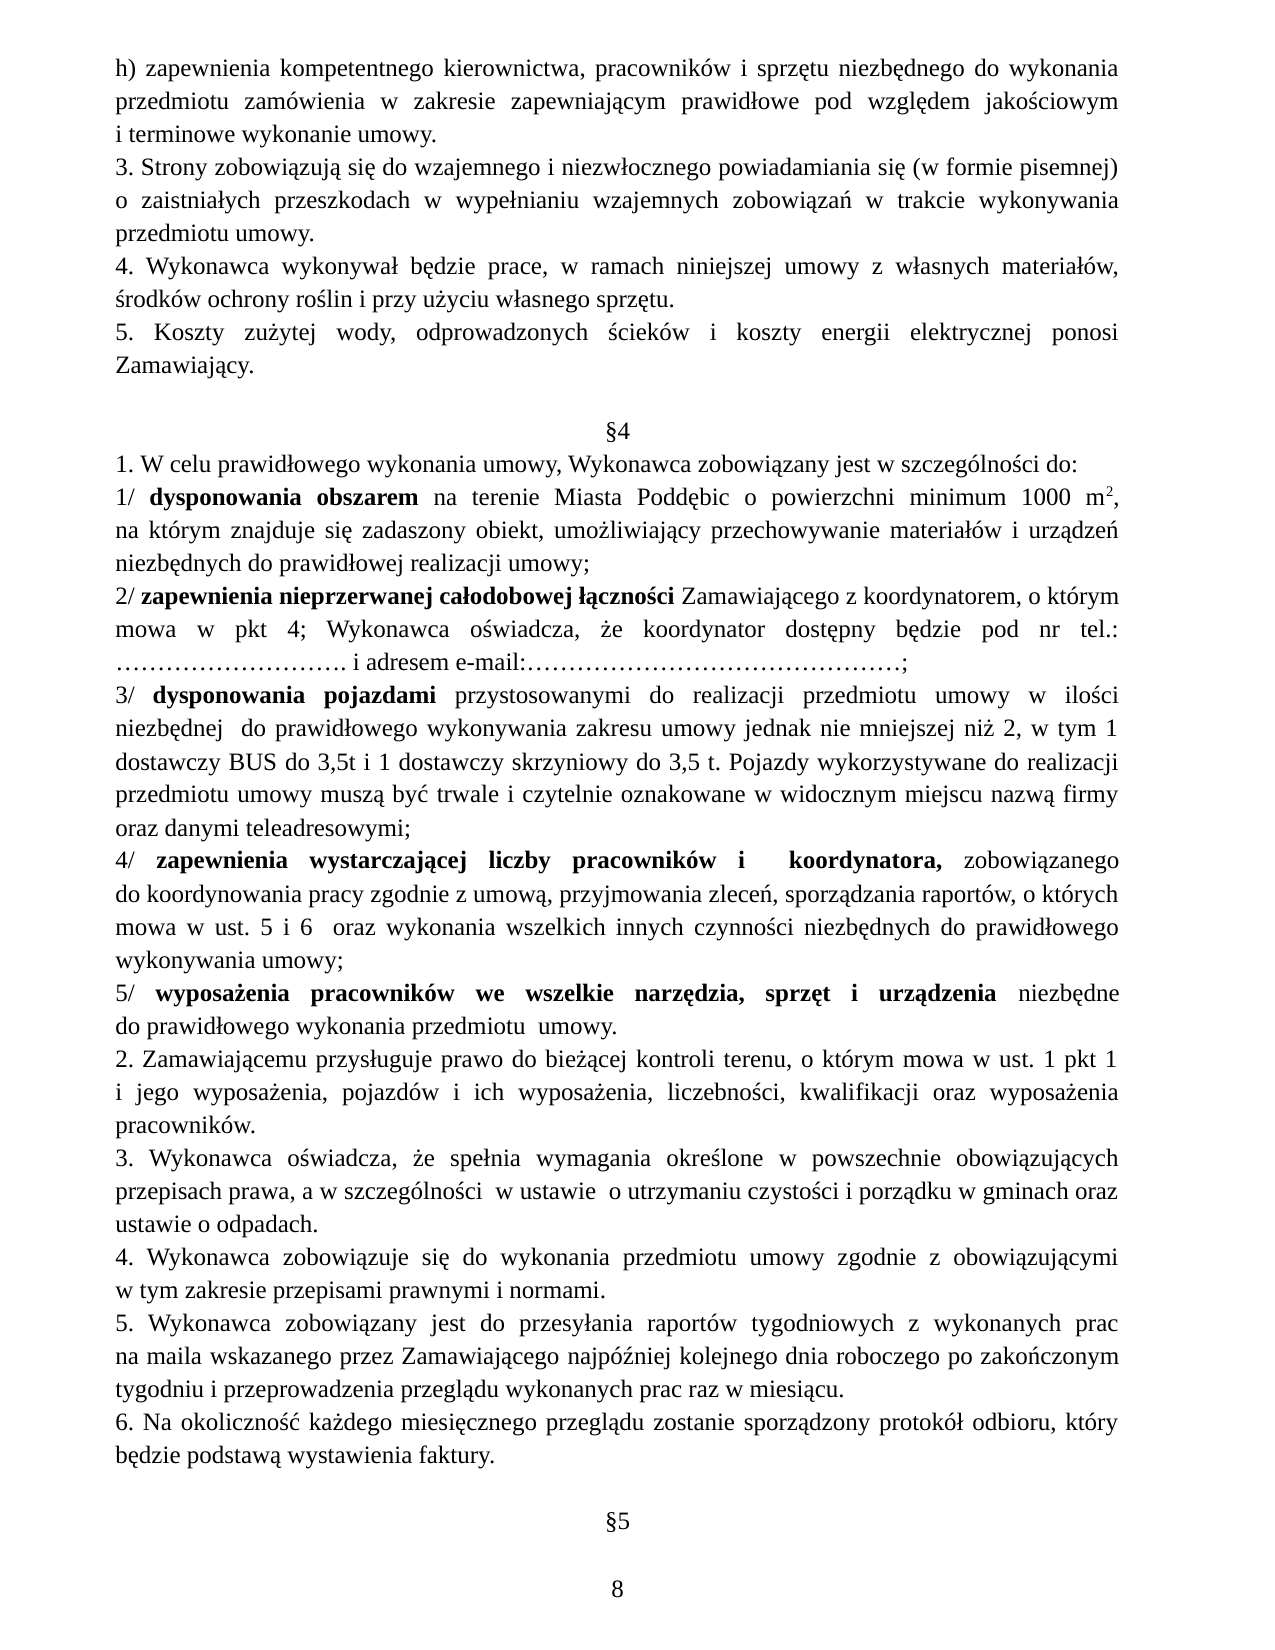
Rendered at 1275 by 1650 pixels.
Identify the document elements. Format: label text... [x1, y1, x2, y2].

text 2. Zamawiającemu przysługuje prawo do bieżącej kontroli terenu, o którym mowa w ust. 1 pkt 1 i jego wyposażenia, pojazdów i ich wyposażenia, liczebności, kwalifikacji oraz wyposażenia pracowników. [115, 1044, 1119, 1138]
text 4. Wykonawca wykonywał będzie prace, w ramach niniejszej umowy z własnych materiałów, środków ochrony roślin i przy użyciu własnego sprzętu. [115, 251, 1119, 313]
text 4/ zapewnienia wystarczającej liczby pracowników i koordynatora, zobowiązanego do koordynowania pracy zgodnie z umową, przyjmowania zleceń, sporządzania raportów, o których mowa w ust. 5 i 6 oraz wykonania wszelkich innych czynności niezbędnych do prawidłowego wykonywania umowy; [115, 846, 1119, 973]
text 4. Wykonawca zobowiązuje się do wykonania przedmiotu umowy zgodnie z obowiązującymi w tym zakresie przepisami prawnymi i normami. [115, 1242, 1119, 1304]
text 3/ dysponowania pojazdami przystosowanymi do realizacji przedmiotu umowy w ilości niezbędnej do prawidłowego wykonywania zakresu umowy jednak nie mniejszej niż 2, w tym 1 dostawczy BUS do 3,5t i 1 dostawczy skrzyniowy do 3,5 t. Pojazdy wykorzystywane do realizacji przedmiotu umowy muszą być trwale i czytelnie oznakowane w widocznym miejscu nazwą firmy oraz danymi teleadresowymi; [115, 681, 1119, 841]
text 5/ wyposażenia pracowników we wszelkie narzędzia, sprzęt i urządzenia niezbędne do prawidłowego wykonania przedmiotu umowy. [115, 978, 1119, 1039]
text h) zapewnienia kompetentnego kierownictwa, pracowników i sprzętu niezbędnego do wykonania przedmiotu zamówienia w zakresie zapewniającym prawidłowe pod względem jakościowym i terminowe wykonanie umowy. [115, 53, 1119, 148]
text 6. Na okoliczność każdego miesięcznego przeglądu zostanie sporządzony protokół odbioru, który będzie podstawą wystawienia faktury. [115, 1407, 1119, 1469]
text 3. Strony zobowiązują się do wzajemnego i niezwłocznego powiadamiania się (w formie pisemnej) o zaistniałych przeszkodach w wypełnianiu wzajemnych zobowiązań w trakcie wykonywania przedmiotu umowy. [115, 152, 1119, 247]
text §4 [115, 416, 1119, 445]
text §5 [115, 1506, 1119, 1535]
text 5. Wykonawca zobowiązany jest do przesyłania raportów tygodniowych z wykonanych prac na maila wskazanego przez Zamawiającego najpóźniej kolejnego dnia roboczego po zakończonym tygodniu i przeprowadzenia przeglądu wykonanych prac raz w miesiącu. [115, 1308, 1119, 1403]
text 5. Koszty zużytej wody, odprowadzonych ścieków i koszty energii elektrycznej ponosi Zamawiający. [115, 317, 1119, 379]
text 1. W celu prawidłowego wykonania umowy, Wykonawca zobowiązany jest w szczególności do: [115, 449, 1119, 478]
text 3. Wykonawca oświadcza, że spełnia wymagania określone w powszechnie obowiązujących przepisach prawa, a w szczególności w ustawie o utrzymaniu czystości i porządku w gminach oraz ustawie o odpadach. [115, 1143, 1119, 1238]
text 1/ dysponowania obszarem na terenie Miasta Poddębic o powierzchni minimum 1000 m2, na którym znajduje się zadaszony obiekt, umożliwiający przechowywanie materiałów i urządzeń niezbędnych do prawidłowej realizacji umowy; [115, 482, 1119, 577]
text 2/ zapewnienia nieprzerwanej całodobowej łączności Zamawiającego z koordynatorem, o którym mowa w pkt 4; Wykonawca oświadcza, że koordynator dostępny będzie pod nr tel.: ………………………. i adresem e-mail:………………………………………; [115, 581, 1119, 676]
